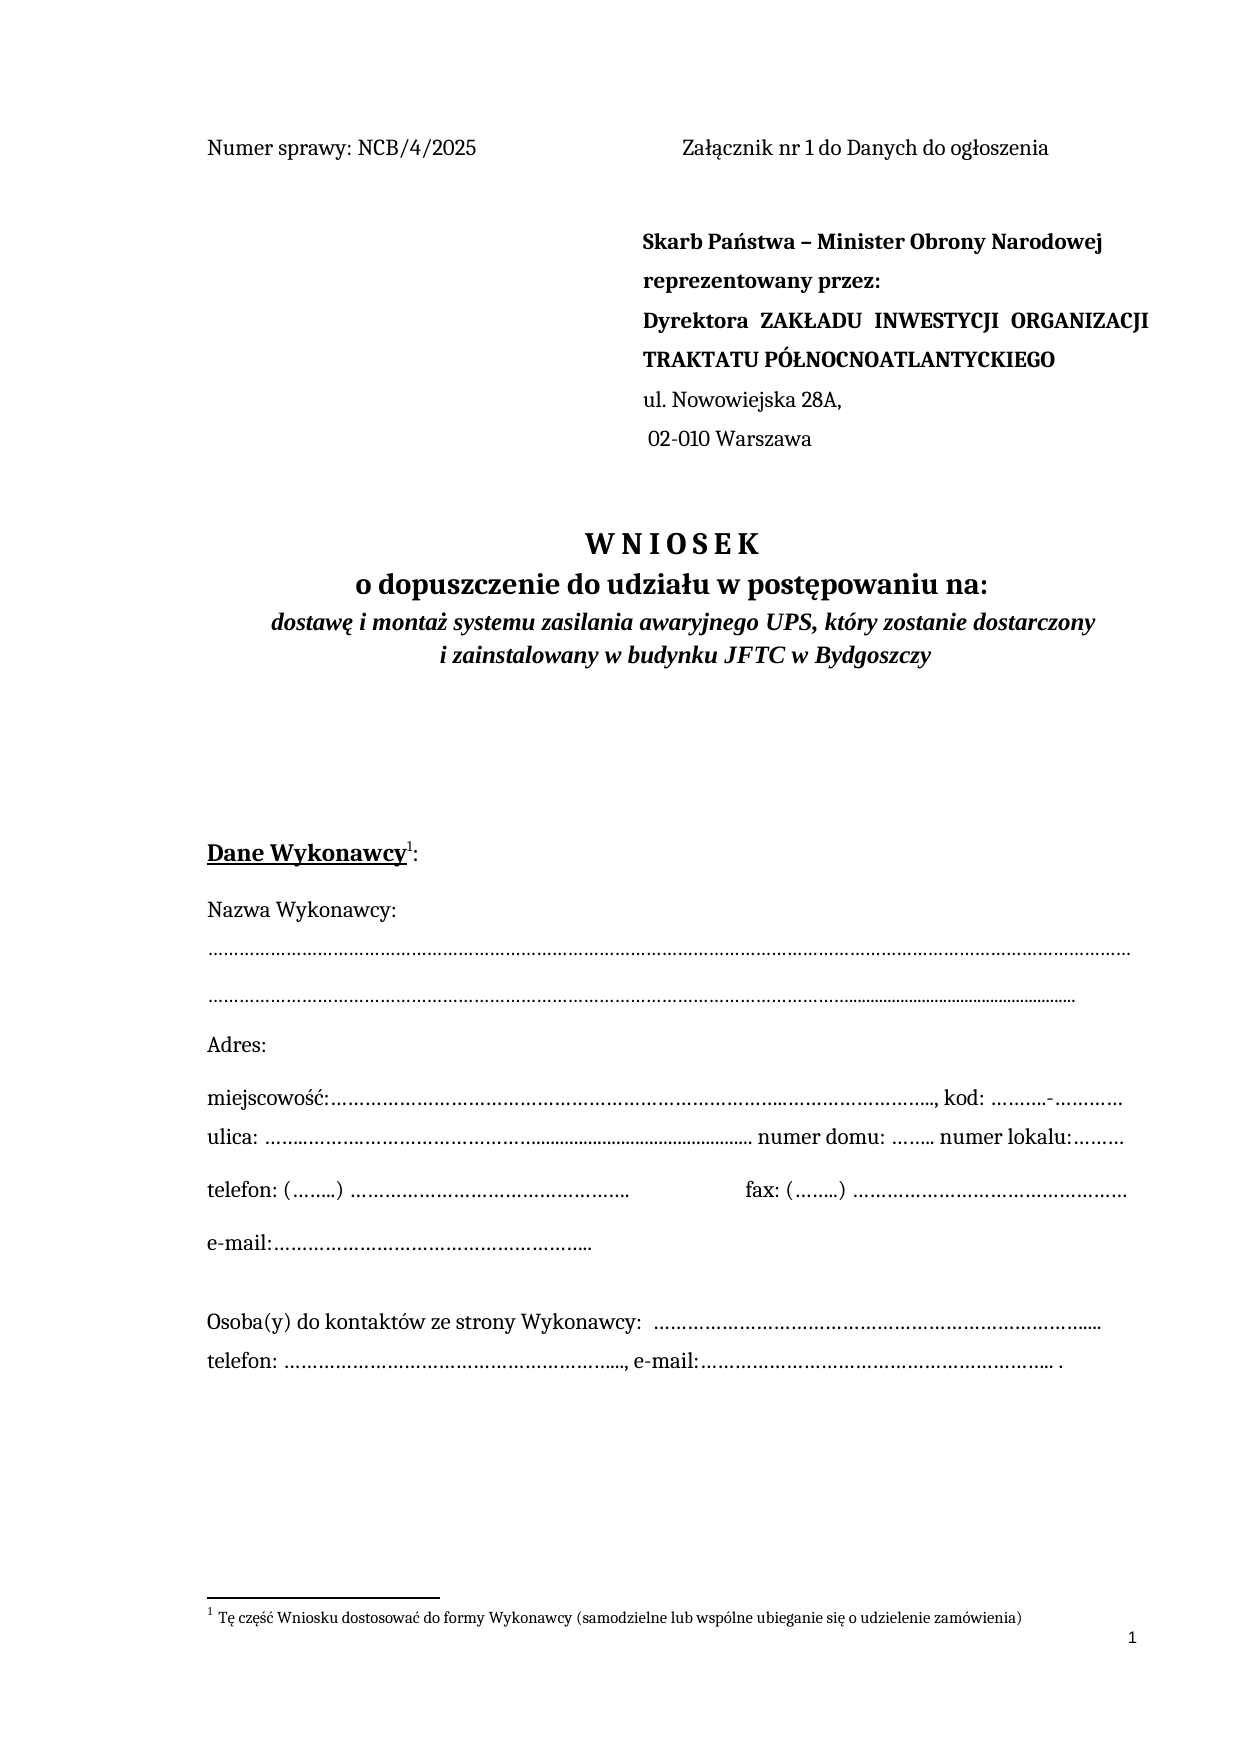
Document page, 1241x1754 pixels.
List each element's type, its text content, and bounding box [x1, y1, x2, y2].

text Dane Wykonawcy: [207, 839, 1137, 867]
text Nazwa Wykonawcy: [207, 897, 1137, 923]
text Adres: [207, 1032, 1137, 1058]
text …………………………………………………………………………………………………………………………………………………………………………………………………………………………………………………………………………..................................................... [207, 936, 1137, 1008]
text Numer sprawy: NCB/4/2025 Załącznik nr 1 do Danych do ogłoszenia [207, 135, 1137, 161]
text miejscowość:……………………………………………………………………..…………………….., kod: ……….-………… [207, 1085, 1137, 1111]
text dostawę i montaż systemu zasilania awaryjnego UPS, który zostanie dostarczony i zainstalowany w budynku JFTC w Bydgoszczy [236, 607, 1137, 669]
text telefon: (……..) …………………………………………. fax: (……..) ………………………………………… [207, 1177, 1137, 1203]
subtitle WNIOSEK [207, 526, 1137, 562]
text ulica: ……..……….………………………….............................................. numer domu: …….. numer lokalu:……… [207, 1124, 1137, 1151]
subtitle o dopuszczenie do udziału w postępowaniu na: [207, 567, 1137, 602]
text Osoba(y) do kontaktów ze strony Wykonawcy: ………………………………………………………………….... telefon: …………………………………………………..., e-mail:…………………………………………………….. . [207, 1309, 1137, 1411]
text e-mail:……………………………………………….. [207, 1229, 1137, 1256]
